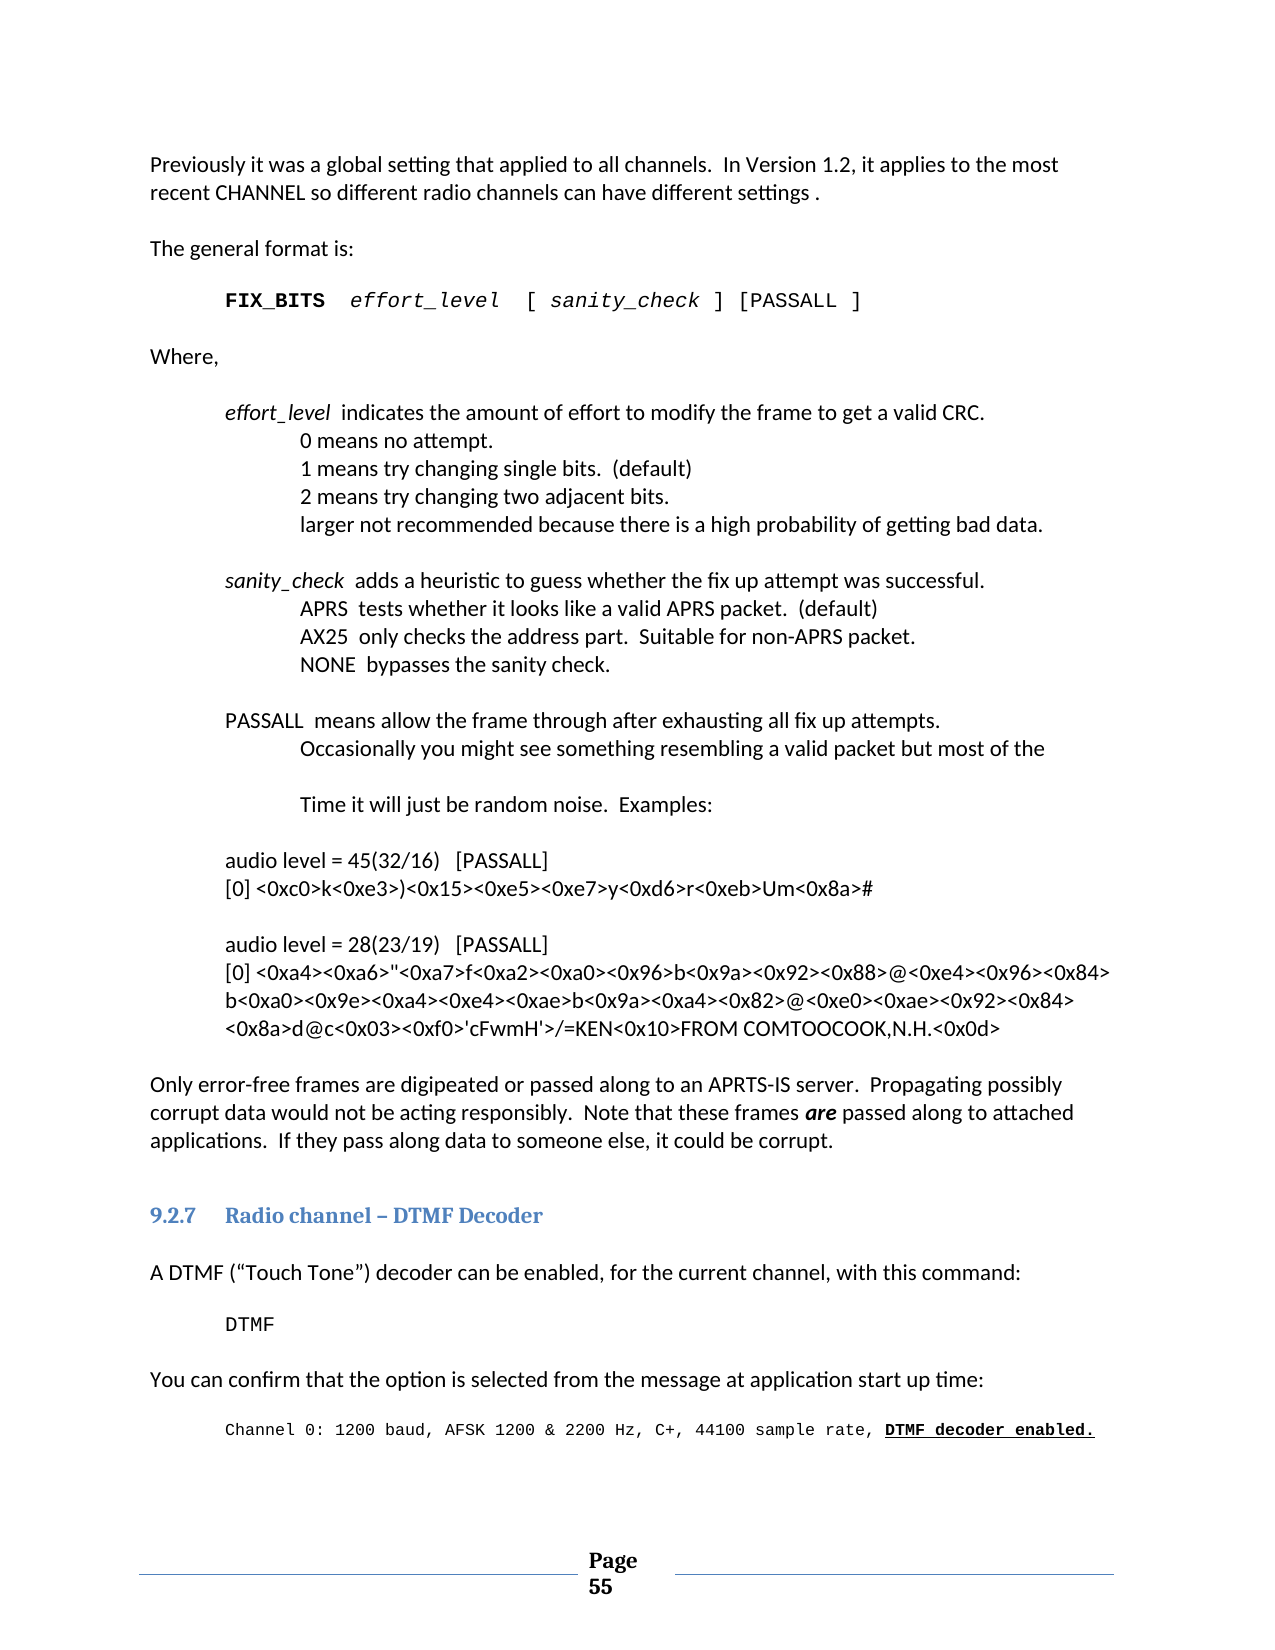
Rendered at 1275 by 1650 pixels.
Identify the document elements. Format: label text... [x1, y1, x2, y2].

text A DTMF (“Touch Tone”) decoder can be enabled, for the current channel, with this command: [150, 1258, 1125, 1286]
text Channel 0: 1200 baud, AFSK 1200 & 2200 Hz, C+, 44100 sample rate, DTMF decoder enabled. [225, 1421, 1125, 1440]
text Where, [150, 342, 1125, 370]
text DTMF [225, 1314, 1125, 1337]
text 2 means try changing two adjacent bits. [225, 482, 1125, 510]
text b<0xa0><0x9e><0xa4><0xe4><0xae>b<0x9a><0xa4><0x82>@<0xe0><0xae><0x92><0x84> <0x8a>d@c<0x03><0xf0>'cFwmH'>/=KEN<0x10>FROM COMTOOCOOK,N.H.<0x0d> [225, 986, 1125, 1042]
subtitle Radio channel – DTMF Decoder [150, 1203, 1125, 1229]
text 0 means no attempt. [225, 426, 1125, 454]
text audio level = 28(23/19) [PASSALL] [225, 930, 1125, 958]
text 1 means try changing single bits. (default) [225, 454, 1125, 482]
text APRS tests whether it looks like a valid APRS packet. (default) [225, 594, 1125, 622]
text audio level = 45(32/16) [PASSALL] [225, 846, 1125, 874]
text The general format is: [150, 234, 1125, 262]
text You can confirm that the option is selected from the message at application start up time: [150, 1365, 1125, 1393]
text sanity_check adds a heuristic to guess whether the fix up attempt was successful. [225, 566, 1125, 594]
text Previously it was a global setting that applied to all channels. In Version 1.2, it applies to the most recent CHANNEL so different radio channels can have different settings . [150, 150, 1125, 206]
text Time it will just be random noise. Examples: [225, 790, 1125, 818]
text NONE bypasses the sanity check. [225, 650, 1125, 678]
text [0] <0xc0>k<0xe3>)<0x15><0xe5><0xe7>y<0xd6>r<0xeb>Um<0x8a># [225, 874, 1125, 902]
text larger not recommended because there is a high probability of getting bad data. [225, 510, 1125, 538]
text Occasionally you might see something resembling a valid packet but most of the [225, 734, 1125, 790]
text AX25 only checks the address part. Suitable for non-APRS packet. [225, 622, 1125, 650]
text Only error-free frames are digipeated or passed along to an APRTS-IS server. Propagating possibly corrupt data would not be acting responsibly. Note that these frames are passed along to attached applications. If they pass along data to someone else, it could be corrupt. [150, 1070, 1125, 1154]
text FIX_BITS effort_level [ sanity_check ] [PASSALL ] [225, 290, 1125, 314]
text [0] <0xa4><0xa6>"<0xa7>f<0xa2><0xa0><0x96>b<0x9a><0x92><0x88>@<0xe4><0x96><0x84> [225, 958, 1125, 986]
text effort_level indicates the amount of effort to modify the frame to get a valid CRC. [225, 398, 1125, 426]
text PASSALL means allow the frame through after exhausting all fix up attempts. [225, 706, 1125, 734]
